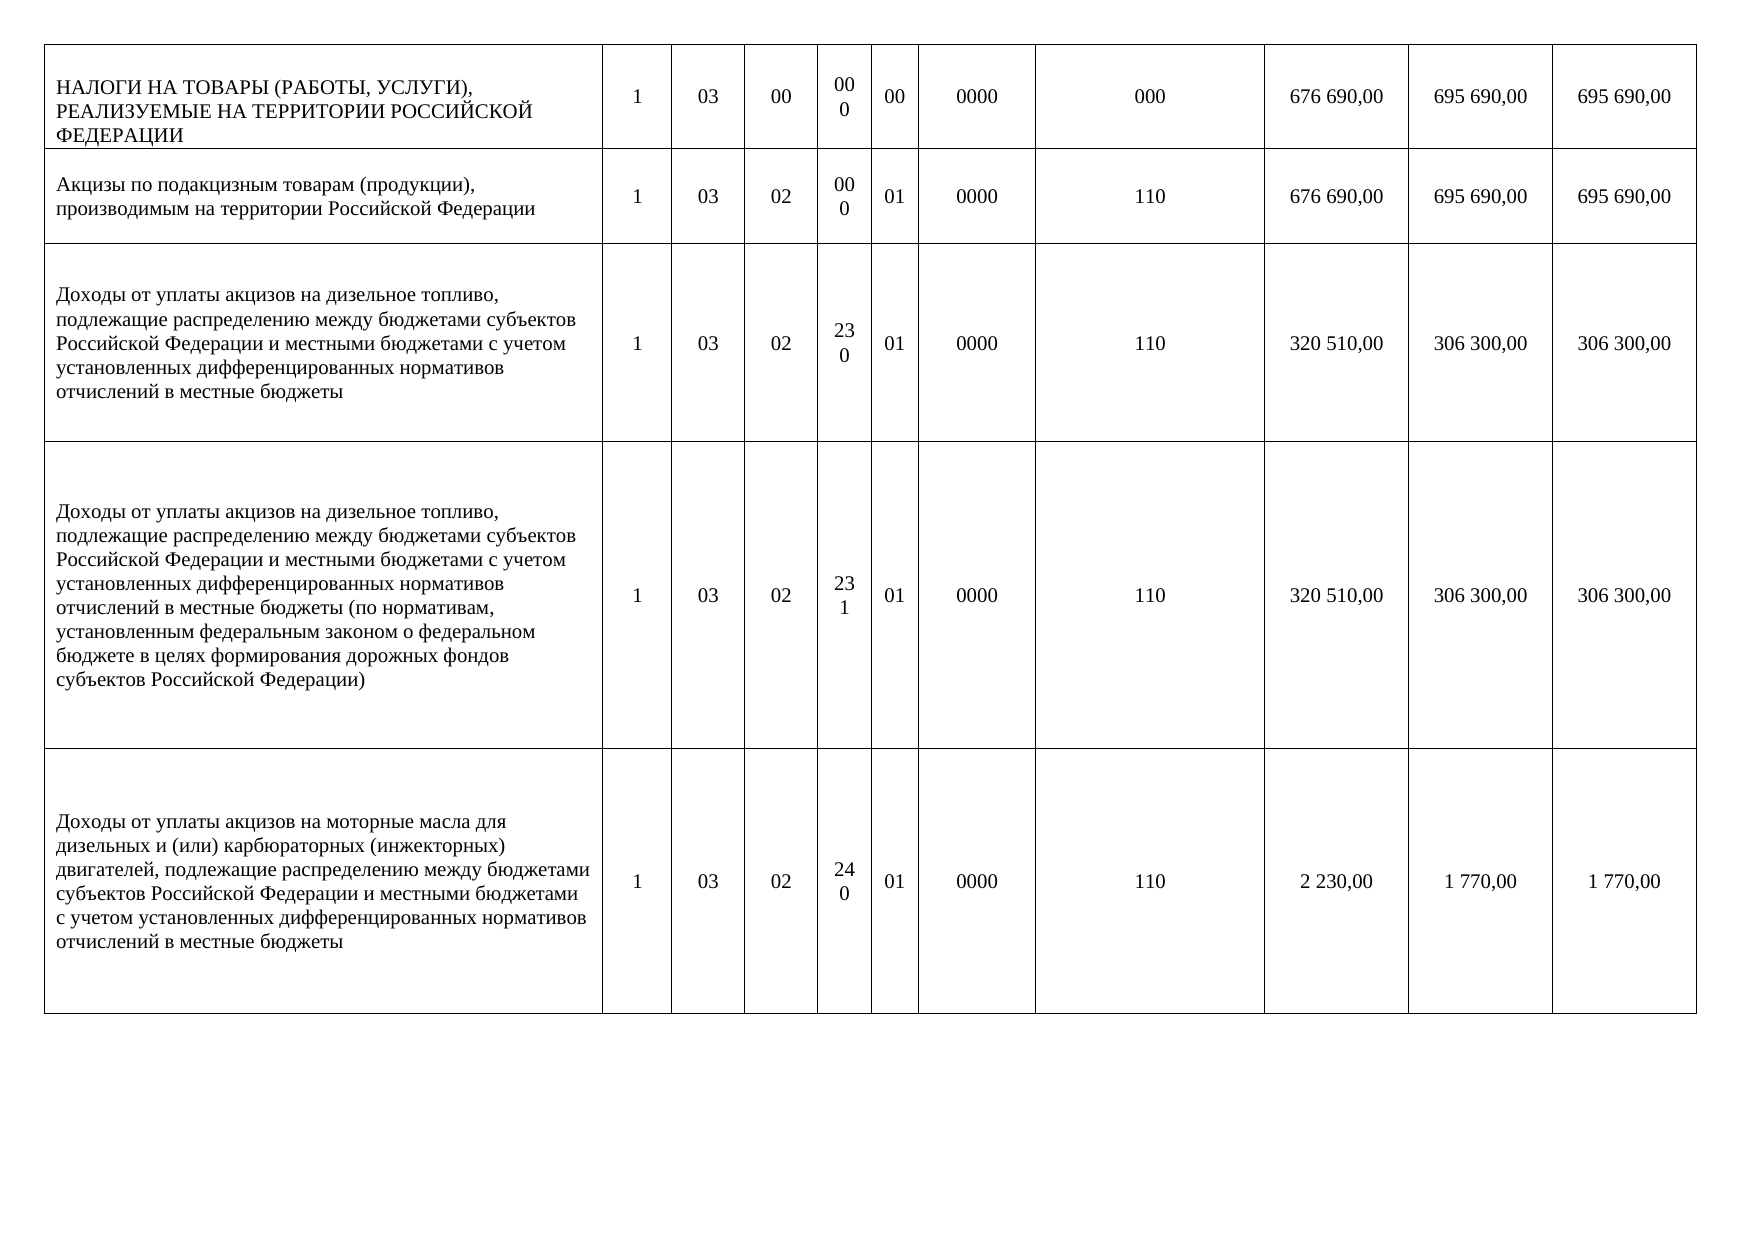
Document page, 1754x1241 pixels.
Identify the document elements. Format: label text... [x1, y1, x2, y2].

table_cell 03 [672, 442, 744, 747]
table_cell Акцизы по подакцизным товарам (продукции), производимым на территории Российской Федерации [45, 149, 602, 243]
table_cell 1 [603, 244, 671, 441]
table_cell 02 [745, 244, 817, 441]
table_cell 00 [872, 45, 918, 147]
table_cell 110 [1036, 244, 1264, 441]
table_cell 03 [672, 244, 744, 441]
table_cell Доходы от уплаты акцизов на дизельное топливо, подлежащие распределению между бюджетами субъектов Российской Федерации и местными бюджетами с учетом установленных дифференцированных нормативов отчислений в местные бюджеты (по нормативам, установленным федеральным законом о федеральном бюджете в целях формирования дорожных фондов субъектов Российской Федерации) [45, 442, 602, 747]
table_cell 02 [745, 749, 817, 1013]
table_cell 000 [1036, 45, 1264, 147]
table_cell 1 [603, 442, 671, 747]
table_cell 320 510,00 [1265, 244, 1408, 441]
table_cell 0000 [919, 749, 1035, 1013]
table_cell 03 [672, 749, 744, 1013]
table_cell 000 [818, 149, 871, 243]
table_cell 110 [1036, 749, 1264, 1013]
table_cell 695 690,00 [1409, 149, 1552, 243]
table_cell 110 [1036, 149, 1264, 243]
table_cell Доходы от уплаты акцизов на дизельное топливо, подлежащие распределению между бюджетами субъектов Российской Федерации и местными бюджетами с учетом установленных дифференцированных нормативов отчислений в местные бюджеты [45, 244, 602, 441]
table_cell 695 690,00 [1553, 45, 1696, 147]
table_cell 02 [745, 442, 817, 747]
table_cell 1 [603, 45, 671, 147]
table_cell 320 510,00 [1265, 442, 1408, 747]
table_cell 01 [872, 442, 918, 747]
table_cell 306 300,00 [1409, 442, 1552, 747]
table_cell 0000 [919, 45, 1035, 147]
table_cell НАЛОГИ НА ТОВАРЫ (РАБОТЫ, УСЛУГИ), РЕАЛИЗУЕМЫЕ НА ТЕРРИТОРИИ РОССИЙСКОЙ ФЕДЕРАЦИИ [45, 45, 602, 147]
table_cell 2 230,00 [1265, 749, 1408, 1013]
table_cell 00 [745, 45, 817, 147]
table_cell 02 [745, 149, 817, 243]
table_cell 01 [872, 244, 918, 441]
table_cell 306 300,00 [1553, 244, 1696, 441]
table_cell 306 300,00 [1409, 244, 1552, 441]
table_cell 03 [672, 149, 744, 243]
table_cell 676 690,00 [1265, 149, 1408, 243]
table_cell 01 [872, 149, 918, 243]
table_cell 000 [818, 45, 871, 147]
table_cell Доходы от уплаты акцизов на моторные масла для дизельных и (или) карбюраторных (инжекторных) двигателей, подлежащие распределению между бюджетами субъектов Российской Федерации и местными бюджетами с учетом установленных дифференцированных нормативов отчислений в местные бюджеты [45, 749, 602, 1013]
table_cell 1 770,00 [1553, 749, 1696, 1013]
table_cell 676 690,00 [1265, 45, 1408, 147]
table_cell 231 [818, 442, 871, 747]
table_cell 230 [818, 244, 871, 441]
table_cell 240 [818, 749, 871, 1013]
table_cell 1 [603, 749, 671, 1013]
table_cell 01 [872, 749, 918, 1013]
table_cell 695 690,00 [1409, 45, 1552, 147]
table_cell 1 [603, 149, 671, 243]
table_cell 0000 [919, 442, 1035, 747]
table_cell 1 770,00 [1409, 749, 1552, 1013]
table_cell 110 [1036, 442, 1264, 747]
table_cell 0000 [919, 244, 1035, 441]
table_cell 306 300,00 [1553, 442, 1696, 747]
table_cell 695 690,00 [1553, 149, 1696, 243]
table_cell 03 [672, 45, 744, 147]
table_cell 0000 [919, 149, 1035, 243]
